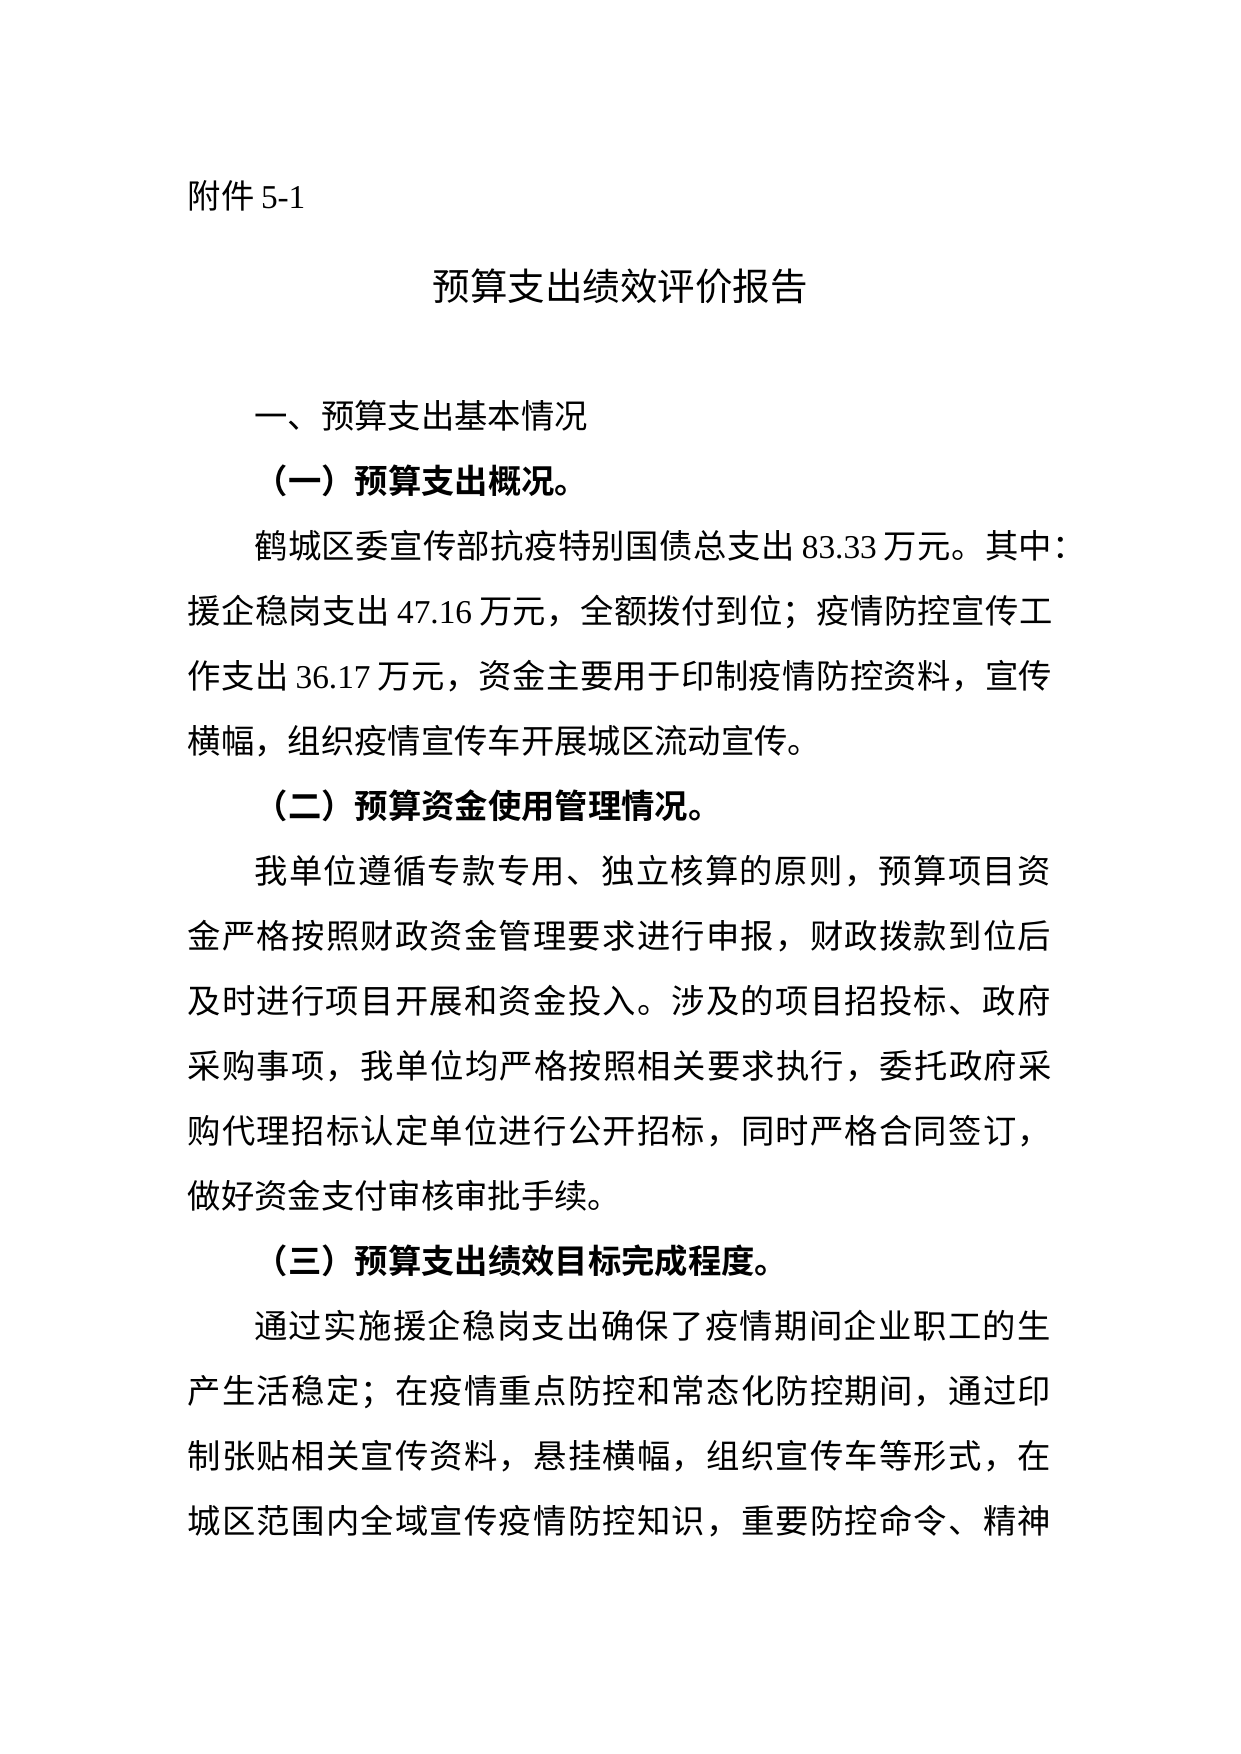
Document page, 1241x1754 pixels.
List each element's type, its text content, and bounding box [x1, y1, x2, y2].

text （三）预算支出绩效目标完成程度。 [187, 1227, 1053, 1292]
text 我单位遵循专款专用、独立核算的原则，预算项目资金严格按照财政资金管理要求进行申报，财政拨款到位后及时进行项目开展和资金投入。涉及的项目招投标、政府采购事项，我单位均严格按照相关要求执行，委托政府采购代理招标认定单位进行公开招标，同时严格合同签订，做好资金支付审核审批手续。 [187, 837, 1053, 1227]
text 预算支出绩效评价报告 [187, 252, 1053, 317]
text （一）预算支出概况。 [187, 447, 1053, 512]
text 一、预算支出基本情况 [187, 382, 1053, 447]
text 附件5-1 [187, 162, 1053, 227]
text 鹤城区委宣传部抗疫特别国债总支出83.33万元。其中：援企稳岗支出47.16万元，全额拨付到位；疫情防控宣传工作支出36.17万元，资金主要用于印制疫情防控资料，宣传横幅，组织疫情宣传车开展城区流动宣传。 [187, 512, 1053, 772]
text （二）预算资金使用管理情况。 [187, 772, 1053, 837]
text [187, 1292, 1053, 1552]
